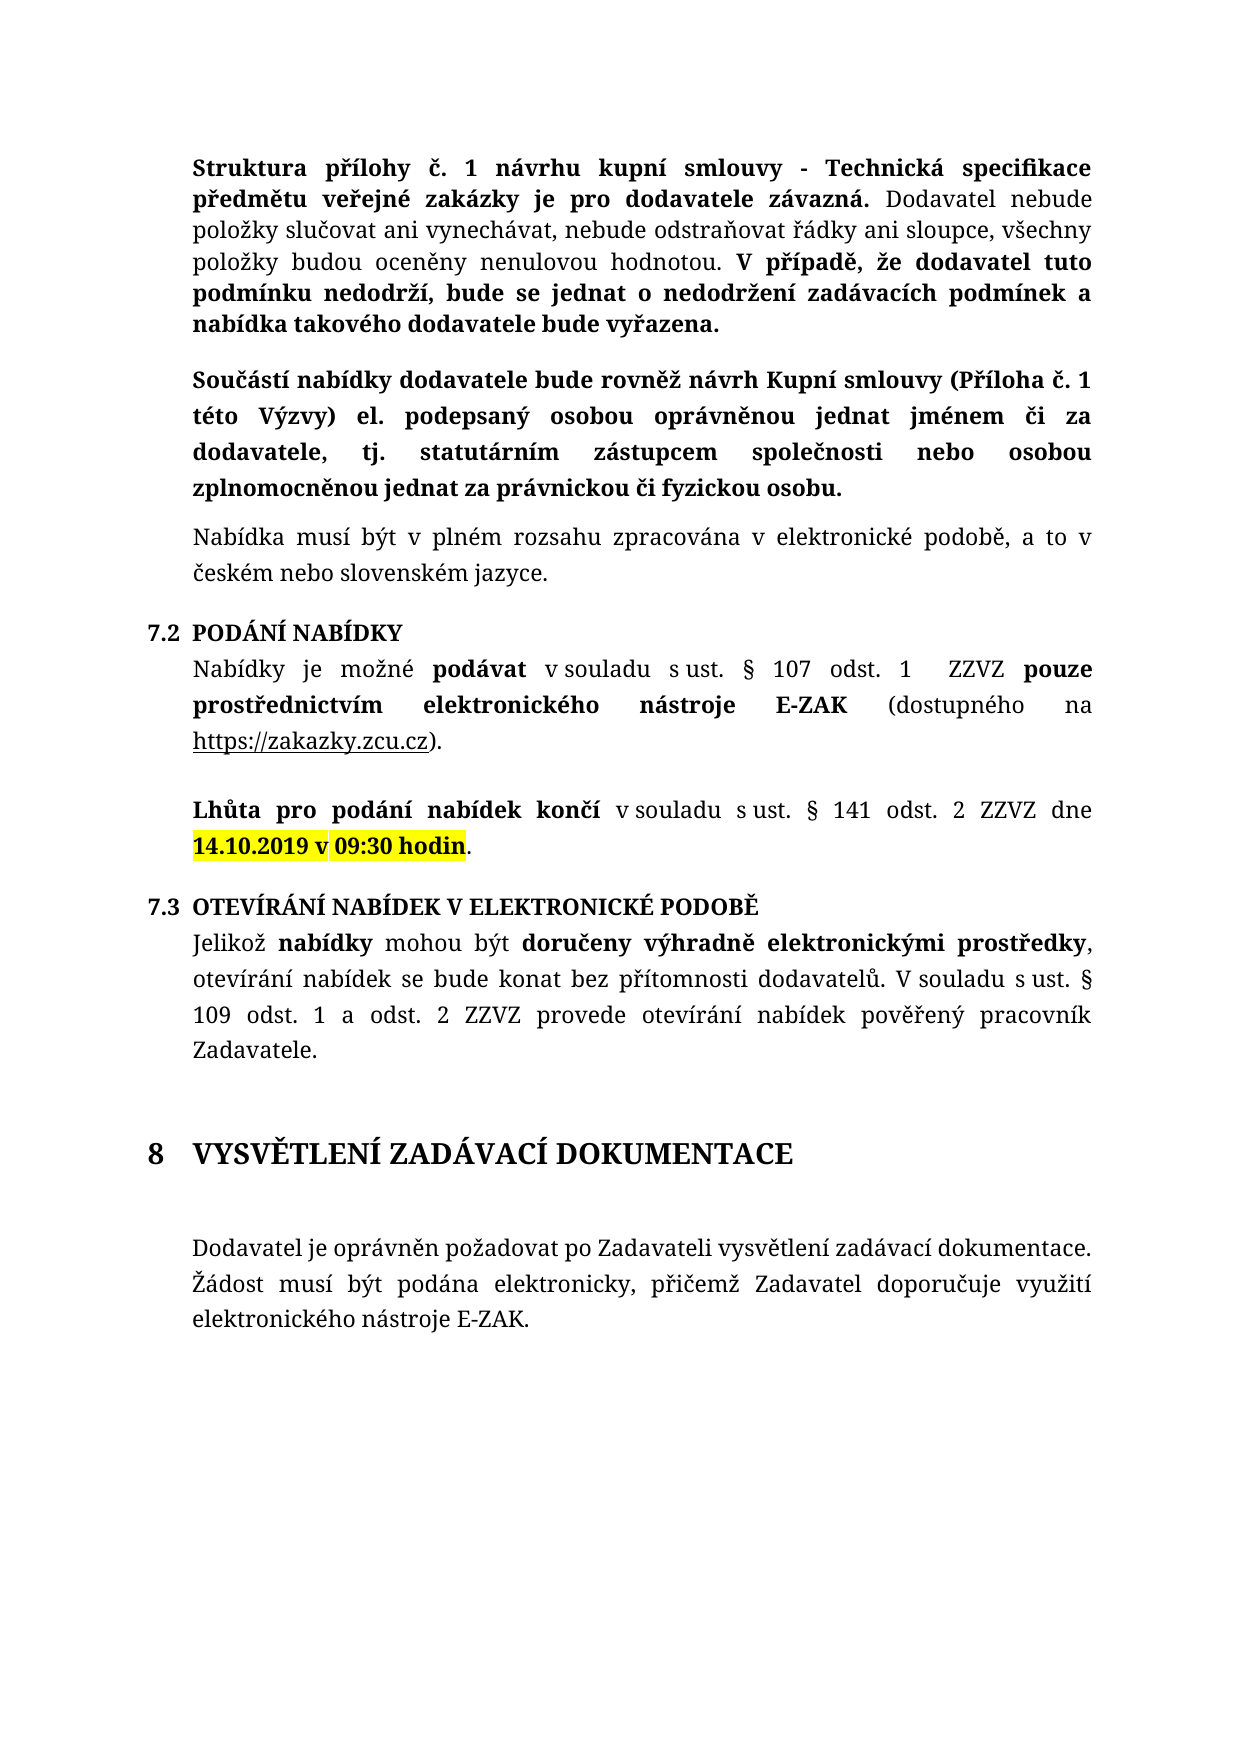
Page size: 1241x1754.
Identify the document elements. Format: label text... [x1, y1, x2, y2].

text Součástí nabídky dodavatele bude rovněž návrh Kupní smlouvy (Příloha č. 1 této Výzvy) el. podepsaný osobou oprávněnou jednat jménem či za dodavatele, tj. statutárním zástupcem společnosti nebo osobou zplnomocněnou jednat za právnickou či fyzickou osobu. [192, 364, 1093, 503]
text Lhůta pro podání nabídek končí v souladu s ust. § 141 odst. 2 ZZVZ dne 14.10.2019 v 09:30 hodin. [193, 794, 1093, 861]
text Nabídka musí být v plném rozsahu zpracována v elektronické podobě, a to v českém nebo slovenském jazyce. [193, 521, 1093, 588]
text Nabídky je možné podávat v souladu s ust. § 107 odst. 1 ZZVZ pouze prostřednictvím elektronického nástroje E-ZAK (dostupného na https://zakazky.zcu.cz). [193, 653, 1093, 756]
subtitle PODÁNÍ NABÍDKY [147, 617, 1093, 649]
text Struktura přílohy č. 1 návrhu kupní smlouvy - Technická specifikace předmětu veřejné zakázky je pro dodavatele závazná. Dodavatel nebude položky slučovat ani vynechávat, nebude odstraňovat řádky ani sloupce, všechny položky budou oceněny nenulovou hodnotou. V případě, že dodavatel tuto podmínku nedodrží, bude se jednat o nedodržení zadávacích podmínek a nabídka takového dodavatele bude vyřazena. [192, 152, 1093, 339]
subtitle VYSVĚTLENÍ ZADÁVACÍ DOKUMENTACE [148, 1133, 1093, 1173]
text Jelikož nabídky mohou být doručeny výhradně elektronickými prostředky, otevírání nabídek se bude konat bez přítomnosti dodavatelů. V souladu s ust. § 109 odst. 1 a odst. 2 ZZVZ provede otevírání nabídek pověřený pracovník Zadavatele. [193, 927, 1093, 1066]
subtitle OTEVÍRÁNÍ NABÍDEK V ELEKTRONICKÉ PODOBĚ [148, 891, 1093, 922]
text Dodavatel je oprávněn požadovat po Zadavateli vysvětlení zadávací dokumentace. Žádost musí být podána elektronicky, přičemž Zadavatel doporučuje využití elektronického nástroje E-ZAK. [192, 1232, 1093, 1335]
